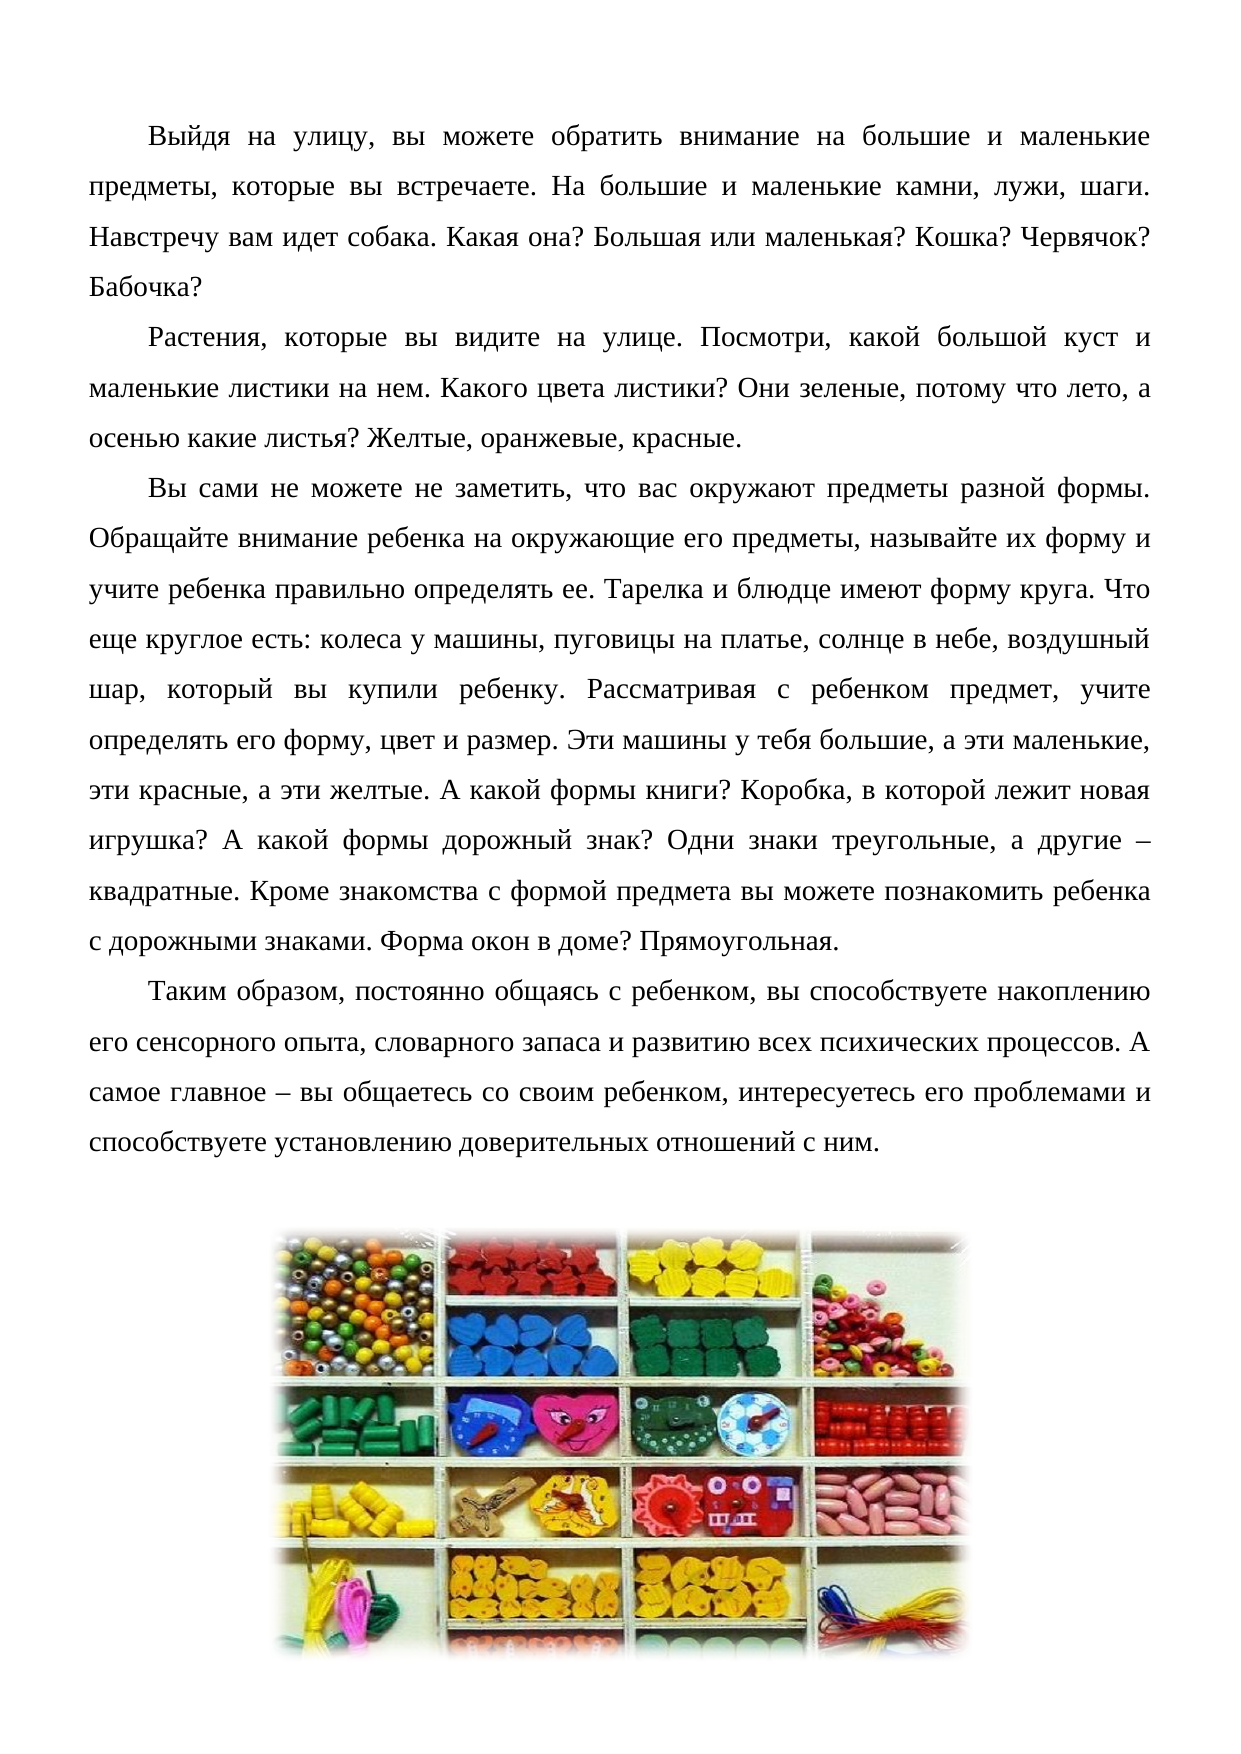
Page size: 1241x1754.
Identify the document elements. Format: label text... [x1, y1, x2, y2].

text Таким образом, постоянно общаясь с ребенком, вы способствуете накоплению его сенсорного опыта, словарного запаса и развитию всех психических процессов. А самое главное – вы общаетесь со своим ребенком, интересуетесь его проблемами и способствуете установлению доверительных отношений с ним. [89, 973, 1152, 1158]
text Вы сами не можете не заметить, что вас окружают предметы разной формы. Обращайте внимание ребенка на окружающие его предметы, называйте их форму и учите ребенка правильно определять ее. Тарелка и блюдце имеют форму круга. Что еще круглое есть: колеса у машины, пуговицы на платье, солнце в небе, воздушный шар, который вы купили ребенку. Рассматривая с ребенком предмет, учите определять его форму, цвет и размер. Эти машины у тебя большие, а эти маленькие, эти красные, а эти желтые. А какой формы книги? Коробка, в которой лежит новая игрушка? А какой формы дорожный знак? Одни знаки треугольные, а другие – квадратные. Кроме знакомства с формой предмета вы можете познакомить ребенка с дорожными знаками. Форма окон в доме? Прямоугольная. [89, 470, 1152, 957]
text Выйдя на улицу, вы можете обратить внимание на большие и маленькие предметы, которые вы встречаете. На большие и маленькие камни, лужи, шаги. Навстречу вам идет собака. Какая она? Большая или маленькая? Кошка? Червячок? Бабочка? [89, 118, 1152, 303]
text Растения, которые вы видите на улице. Посмотри, какой большой куст и маленькие листики на нем. Какого цвета листики? Они зеленые, потому что лето, а осенью какие листья? Желтые, оранжевые, красные. [89, 319, 1152, 453]
picture [297, 1254, 945, 1633]
